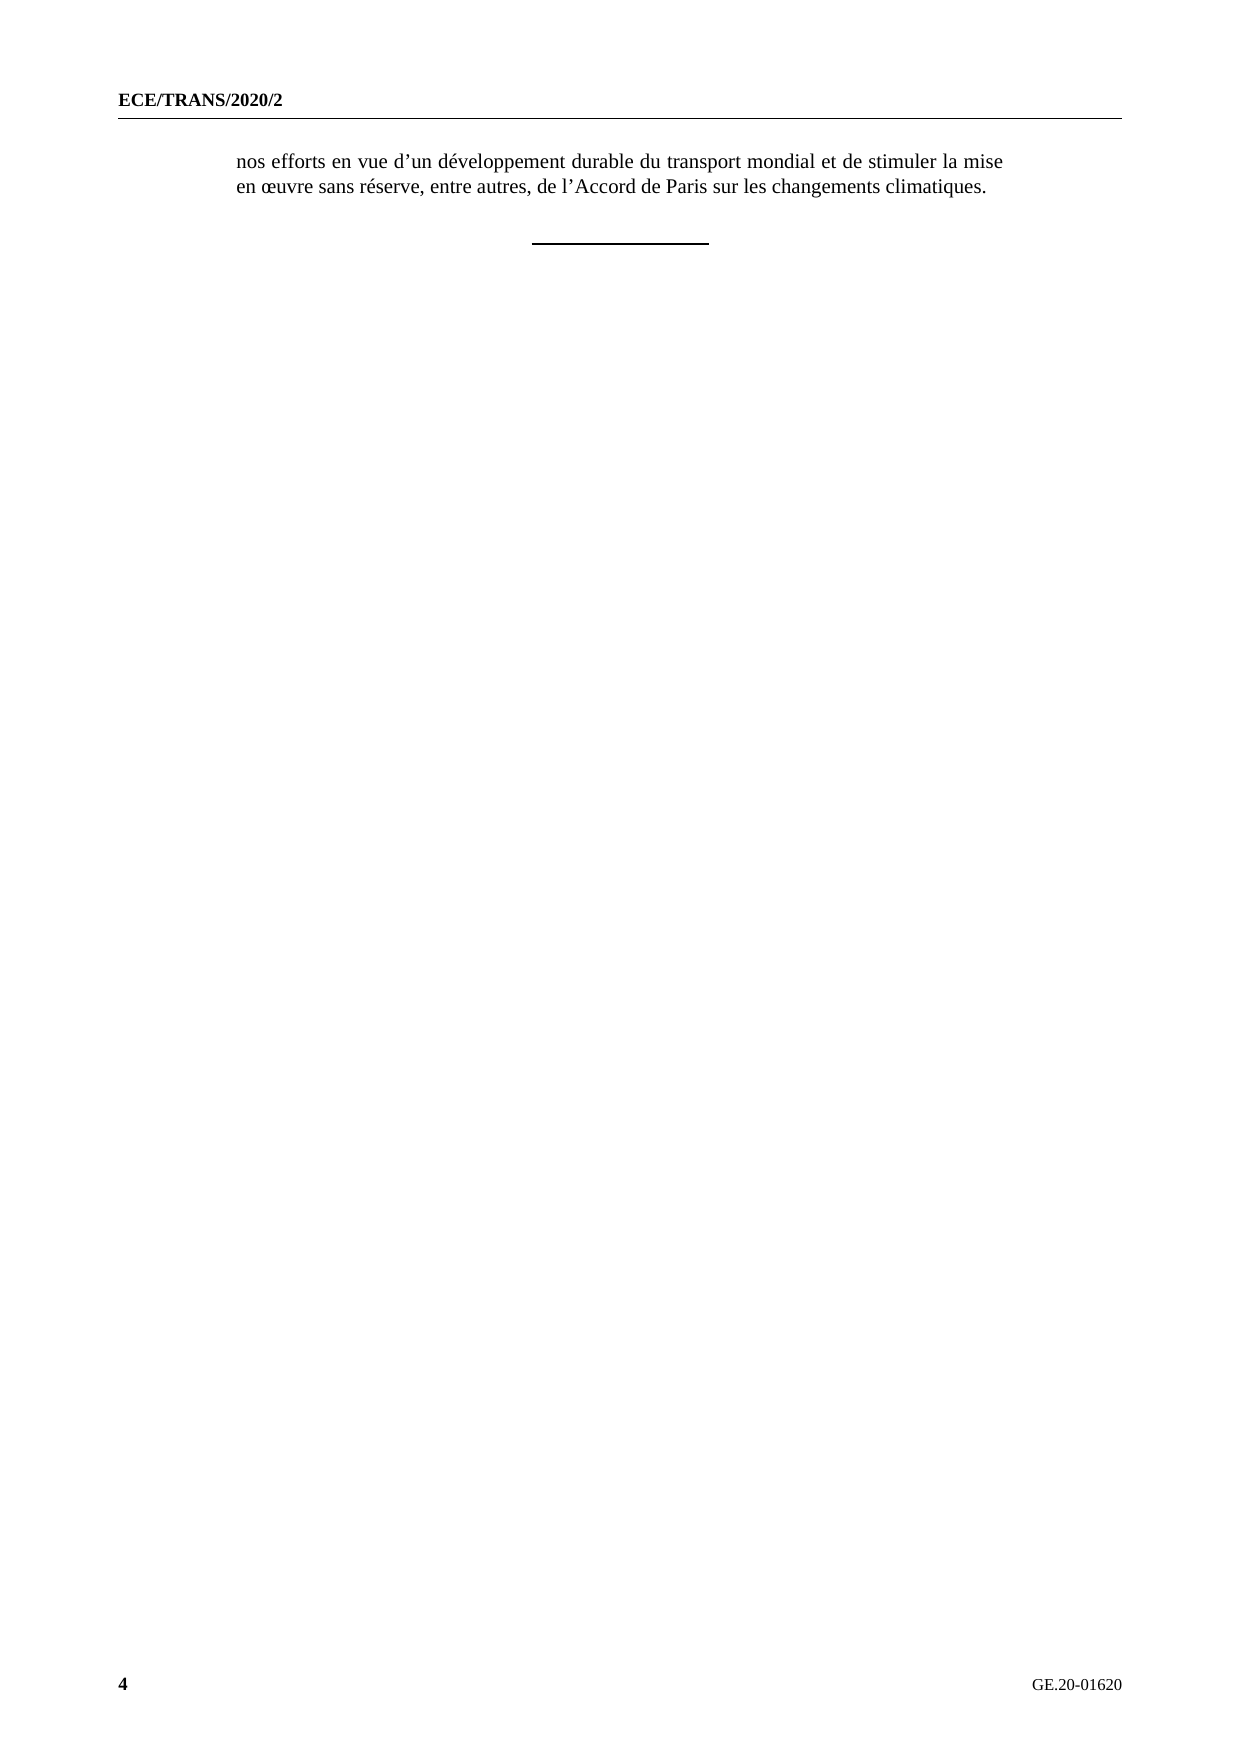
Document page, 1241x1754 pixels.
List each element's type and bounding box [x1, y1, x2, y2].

text [236, 148, 1004, 198]
